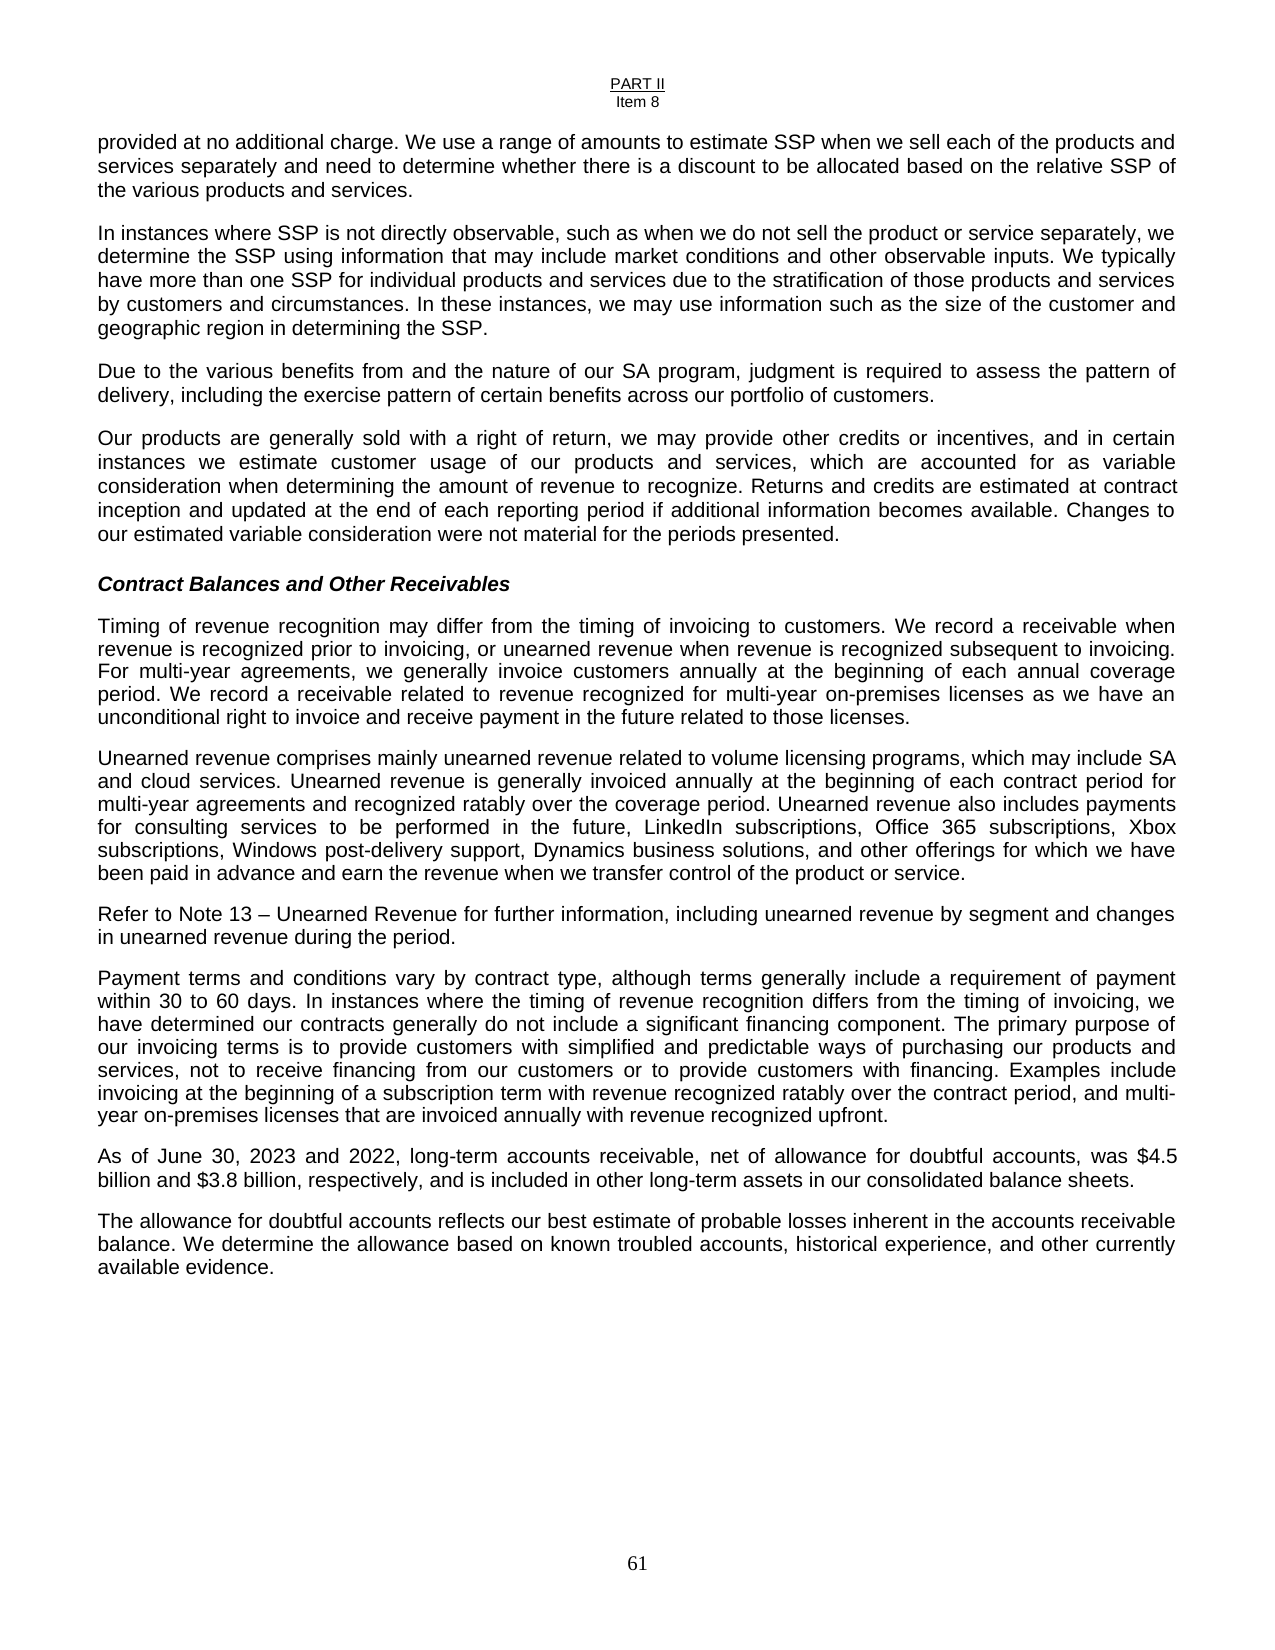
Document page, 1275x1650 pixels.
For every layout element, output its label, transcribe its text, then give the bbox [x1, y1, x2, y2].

text Timing of revenue recognition may differ from the timing of invoicing to customers. We record a receivable when revenue is recognized prior to invoicing, or unearned revenue when revenue is recognized subsequent to invoicing. For multi-year agreements, we generally invoice customers annually at the beginning of each annual coverage period. We record a receivable related to revenue recognized for multi-year on-premises licenses as we have an unconditional right to invoice and receive payment in the future related to those licenses. [97, 615, 1177, 729]
text Payment terms and conditions vary by contract type, although terms generally include a requirement of payment within 30 to 60 days. In instances where the timing of revenue recognition differs from the timing of invoicing, we have determined our contracts generally do not include a significant financing component. The primary purpose of our invoicing terms is to provide customers with simplified and predictable ways of purchasing our products and services, not to receive financing from our customers or to provide customers with financing. Examples include invoicing at the beginning of a subscription term with revenue recognized ratably over the contract period, and multi-year on-premises licenses that are invoiced annually with revenue recognized upfront. [97, 967, 1177, 1127]
text Our products are generally sold with a right of return, we may provide other credits or incentives, and in certain instances we estimate customer usage of our products and services, which are accounted for as variable consideration when determining the amount of revenue to recognize. Returns and credits are estimated at contract inception and updated at the end of each reporting period if additional information becomes available. Changes to our estimated variable consideration were not material for the periods presented. [97, 426, 1177, 545]
text Due to the various benefits from and the nature of our SA program, judgment is required to assess the pattern of delivery, including the exercise pattern of certain benefits across our portfolio of customers. [97, 359, 1177, 407]
text The allowance for doubtful accounts reflects our best estimate of probable losses inherent in the accounts receivable balance. We determine the allowance based on known troubled accounts, historical experience, and other currently available evidence. [97, 1210, 1177, 1278]
text As of June 30, 2023 and 2022, long-term accounts receivable, net of allowance for doubtful accounts, was $4.5 billion and $3.8 billion, respectively, and is included in other long-term assets in our consolidated balance sheets. [97, 1146, 1177, 1191]
text Contract Balances and Other Receivables [97, 573, 1177, 596]
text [97, 130, 1177, 202]
text In instances where SSP is not directly observable, such as when we do not sell the product or service separately, we determine the SSP using information that may include market conditions and other observable inputs. We typically have more than one SSP for individual products and services due to the stratification of those products and services by customers and circumstances. In these instances, we may use information such as the size of the customer and geographic region in determining the SSP. [97, 220, 1177, 340]
text Unearned revenue comprises mainly unearned revenue related to volume licensing programs, which may include SA and cloud services. Unearned revenue is generally invoiced annually at the beginning of each contract period for multi-year agreements and recognized ratably over the coverage period. Unearned revenue also includes payments for consulting services to be performed in the future, LinkedIn subscriptions, Office 365 subscriptions, Xbox subscriptions, Windows post-delivery support, Dynamics business solutions, and other offerings for which we have been paid in advance and earn the revenue when we transfer control of the product or service. [97, 748, 1177, 884]
text Refer to Note 13 – Unearned Revenue for further information, including unearned revenue by segment and changes in unearned revenue during the period. [97, 903, 1177, 949]
